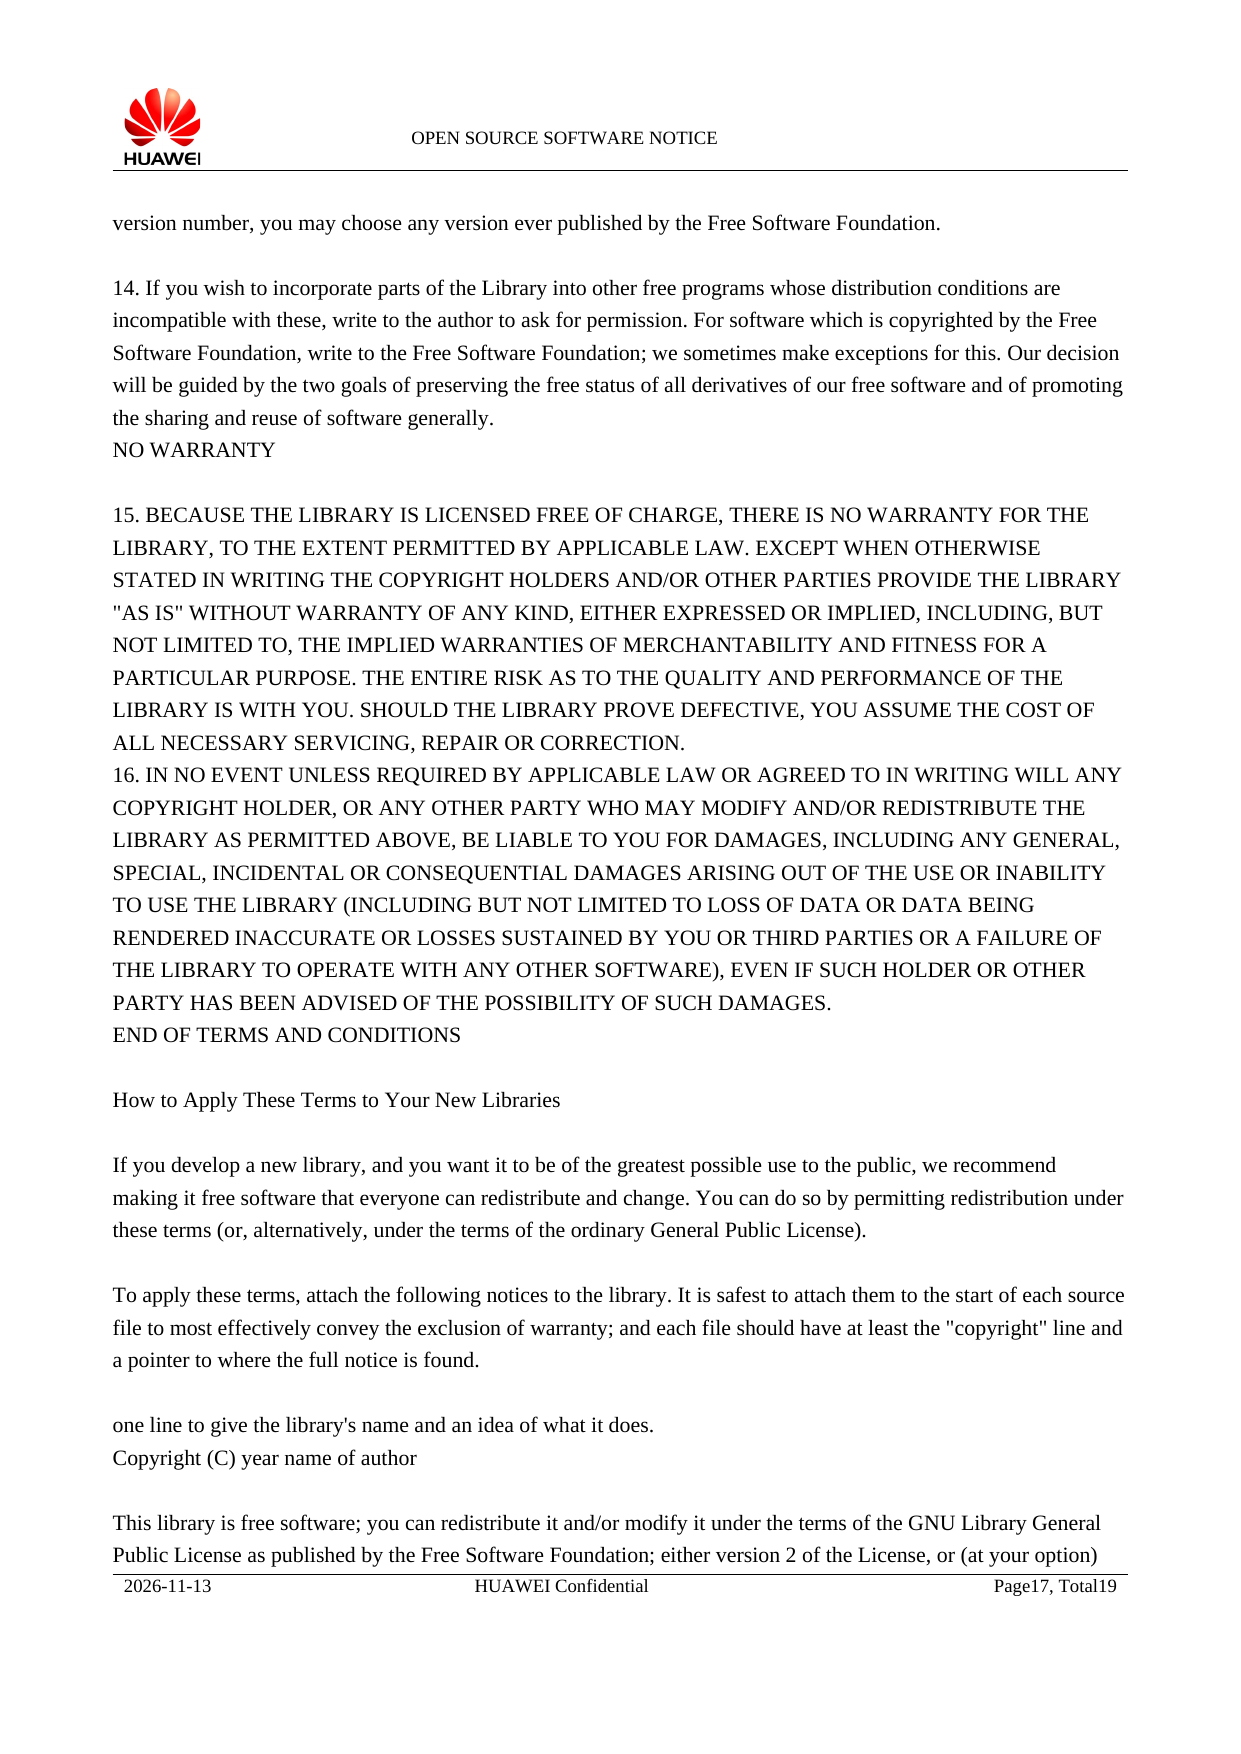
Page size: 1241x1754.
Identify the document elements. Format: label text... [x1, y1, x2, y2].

picture [124, 88, 201, 165]
